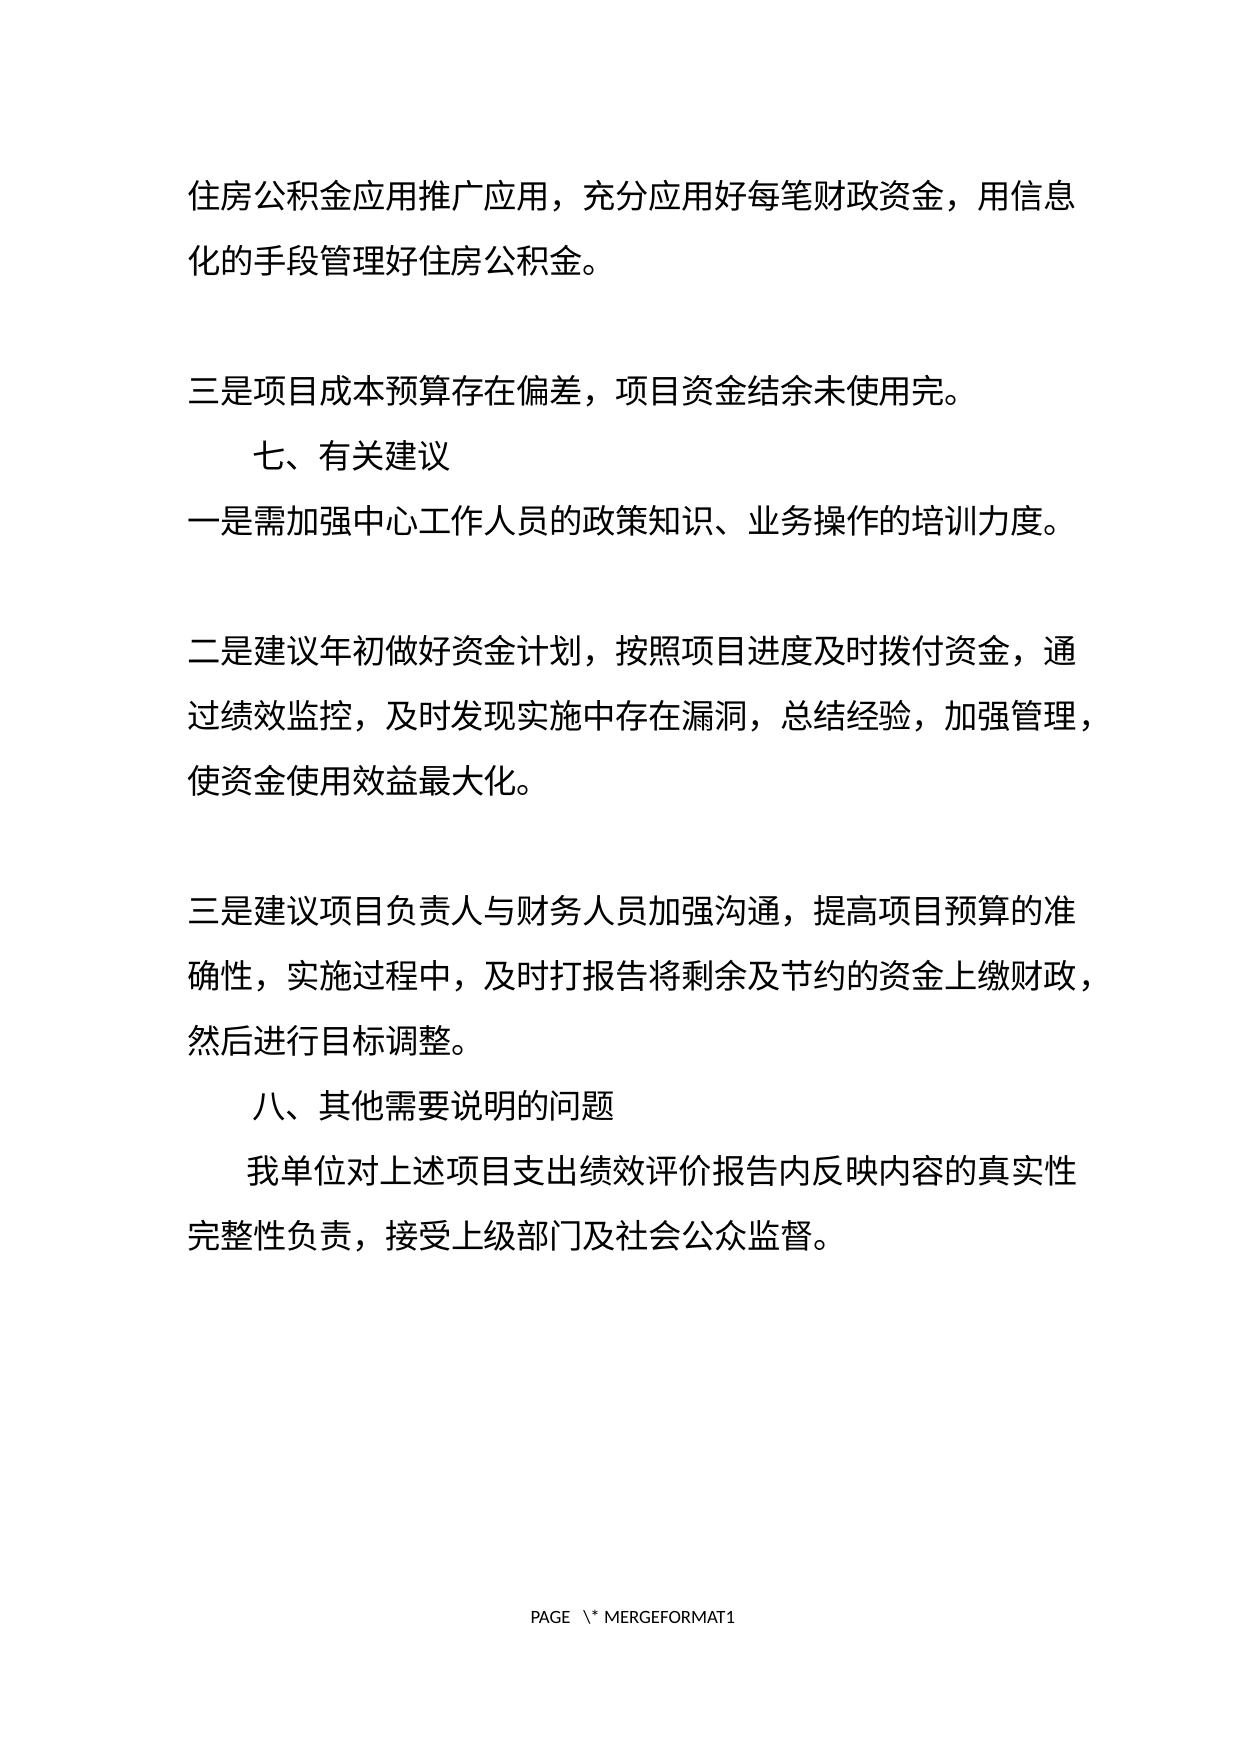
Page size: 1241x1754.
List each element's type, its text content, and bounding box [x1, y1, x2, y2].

text 一是需加强中心工作人员的政策知识、业务操作的培训力度。 二是建议年初做好资金计划，按照项目进度及时拨付资金，通过绩效监控，及时发现实施中存在漏洞，总结经验，加强管理，使资金使用效益最大化。 三是建议项目负责人与财务人员加强沟通，提高项目预算的准确性，实施过程中，及时打报告将剩余及节约的资金上缴财政，然后进行目标调整。 [187, 487, 1078, 1072]
text 七、有关建议 [187, 422, 1078, 487]
text 我单位对上述项目支出绩效评价报告内反映内容的真实性、完整性负责，接受上级部门及社会公众监督。 [187, 1137, 1078, 1267]
text 八、其他需要说明的问题 [187, 1072, 1078, 1137]
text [187, 162, 1078, 422]
